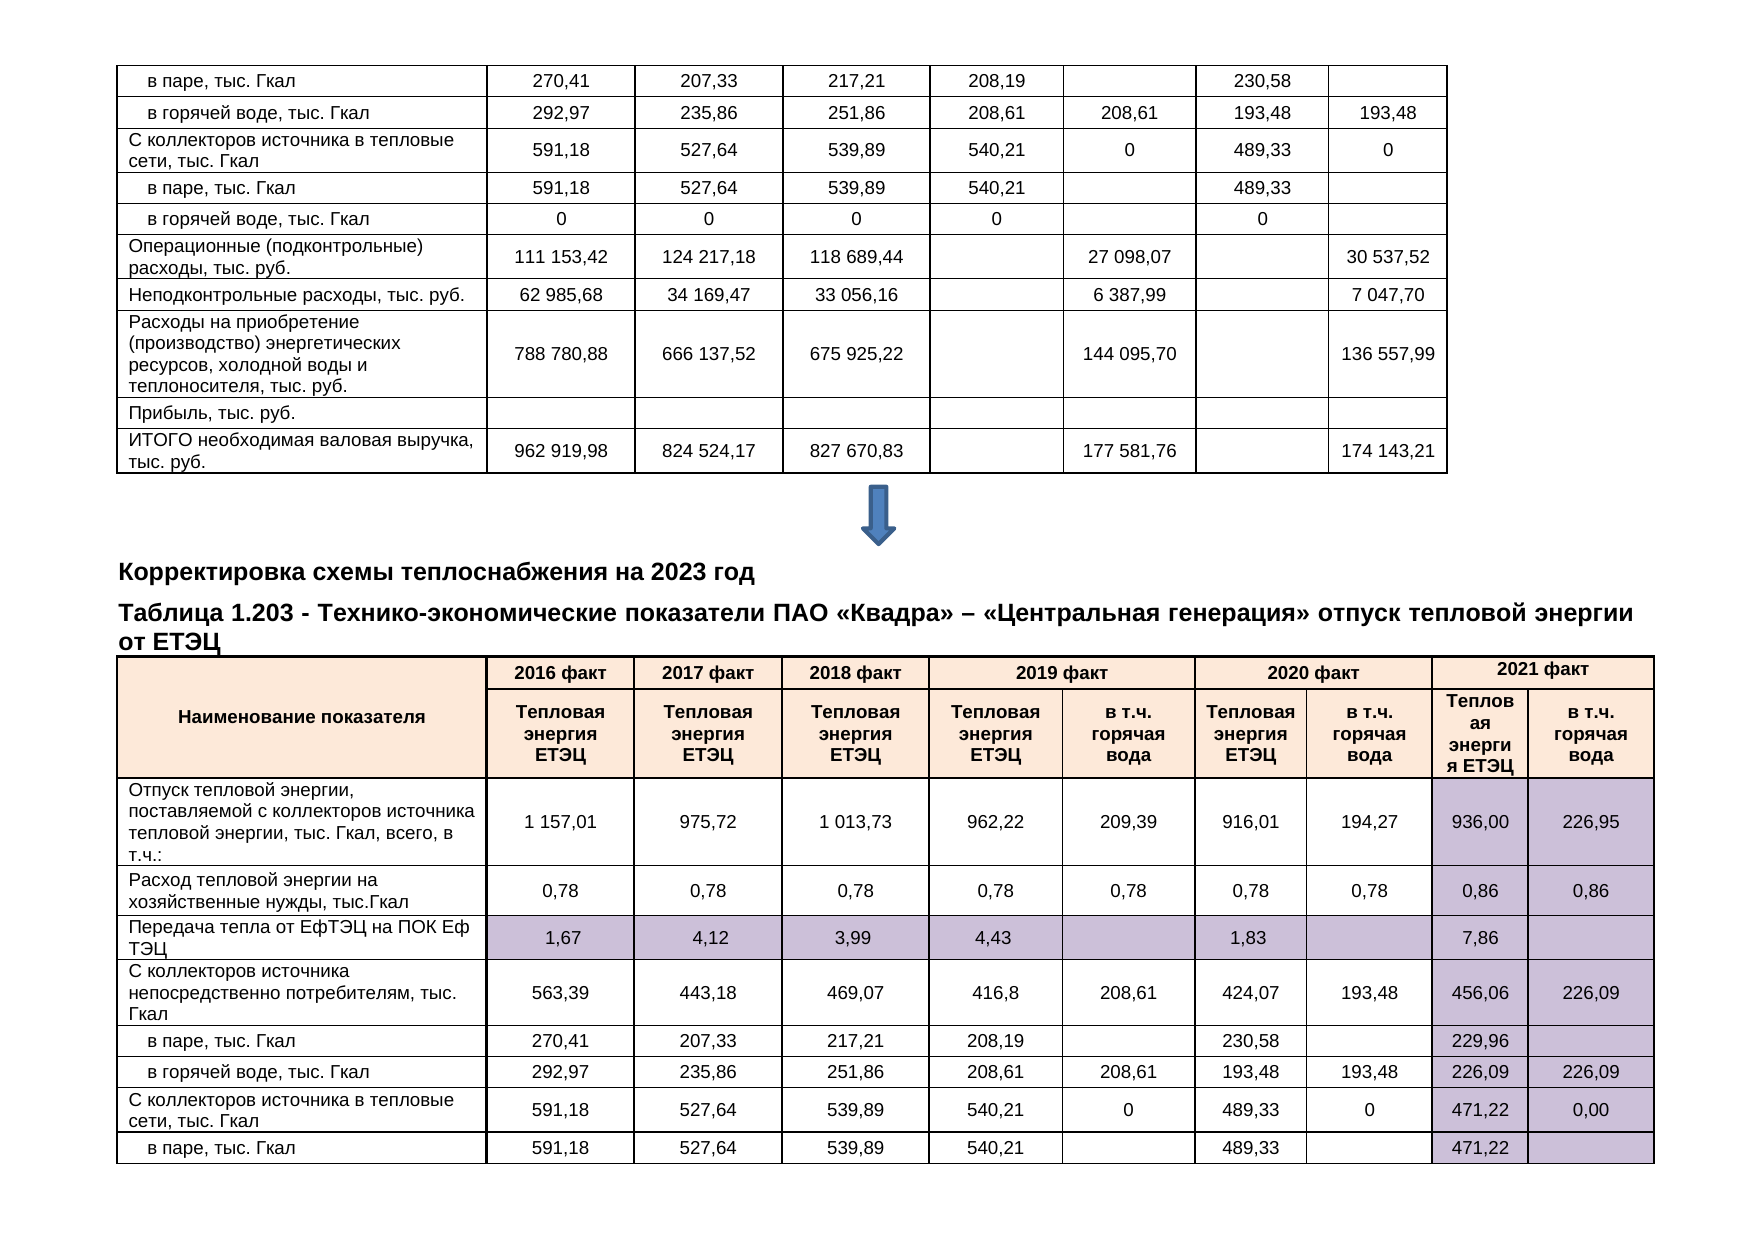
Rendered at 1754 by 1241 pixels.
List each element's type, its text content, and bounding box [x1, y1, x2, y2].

table_cell 539,89 [783, 1088, 928, 1131]
table_cell 0,78 [1063, 866, 1194, 915]
table_cell [1329, 204, 1446, 234]
table_cell [1307, 916, 1431, 959]
table_cell 471,22 [1433, 1133, 1527, 1163]
table_header 2016 факт [488, 658, 633, 688]
table_cell 0,78 [1307, 866, 1431, 915]
table_cell 916,01 [1196, 779, 1306, 865]
table_cell [1307, 1133, 1431, 1163]
table_cell 7,86 [1433, 916, 1527, 959]
table_cell 194,27 [1307, 779, 1431, 865]
table_cell [1197, 398, 1328, 428]
table_cell 0,78 [488, 866, 633, 915]
table_cell 230,58 [1197, 66, 1328, 96]
table_cell Неподконтрольные расходы, тыс. руб. [118, 279, 486, 309]
table_cell 0 [488, 204, 634, 234]
table_header 2017 факт [635, 658, 781, 688]
table_cell 208,61 [1063, 1057, 1194, 1087]
table_cell 229,96 [1433, 1026, 1527, 1056]
table_cell [1529, 1133, 1653, 1163]
table_cell 489,33 [1196, 1088, 1306, 1131]
table_cell Расход тепловой энергии на хозяйственные нужды, тыс.Гкал [118, 866, 485, 915]
table_cell 0 [784, 204, 929, 234]
table_cell 208,61 [931, 97, 1063, 127]
table_cell [1197, 429, 1328, 472]
table_cell 30 537,52 [1329, 235, 1446, 278]
table_cell 788 780,88 [488, 311, 634, 397]
table_cell 540,21 [931, 129, 1063, 172]
table_cell [488, 398, 634, 428]
table_cell Тепловая энергия ЕТЭЦ [1433, 690, 1527, 777]
text Таблица 1.203 - Технико-экономические показатели ПАО «Квадра» – «Центральная генерация» отпуск тепловой энергии от ЕТЭЦ [118, 598, 1636, 655]
table_cell 209,39 [1063, 779, 1194, 865]
table_cell 527,64 [636, 129, 782, 172]
table_cell 540,21 [931, 173, 1063, 203]
table_cell [1197, 311, 1328, 397]
table_cell Прибыль, тыс. руб. [118, 398, 486, 428]
table_cell Расходы на приобретение (производство) энергетических ресурсов, холодной воды и теплоносителя, тыс. руб. [118, 311, 486, 397]
table_cell 539,89 [784, 173, 929, 203]
table_cell 0,78 [1196, 866, 1306, 915]
table_cell 527,64 [635, 1133, 781, 1163]
table_cell [1064, 398, 1195, 428]
table_cell 4,43 [930, 916, 1062, 959]
table_cell Тепловая энергия ЕТЭЦ [488, 690, 633, 777]
table_cell 251,86 [784, 97, 929, 127]
table_cell в горячей воде, тыс. Гкал [118, 204, 486, 234]
table_cell [1329, 398, 1446, 428]
table_cell [1063, 1026, 1194, 1056]
table_header Наименование показателя [118, 658, 485, 777]
table_cell 208,61 [1064, 97, 1195, 127]
table_cell 489,33 [1197, 129, 1328, 172]
table_cell 226,09 [1529, 1057, 1653, 1087]
table_cell 0,78 [635, 866, 781, 915]
table_cell 251,86 [783, 1057, 928, 1087]
table_cell 207,33 [635, 1026, 781, 1056]
text Корректировка схемы теплоснабжения на 2023 год [118, 557, 1636, 585]
table_cell 591,18 [488, 1133, 633, 1163]
table_cell 270,41 [488, 1026, 633, 1056]
table_cell [1063, 916, 1194, 959]
table_cell Отпуск тепловой энергии, поставляемой с коллекторов источника тепловой энергии, тыс. Гкал, всего, в т.ч.: [118, 779, 485, 865]
table_cell [1529, 916, 1653, 959]
table_cell 563,39 [488, 960, 633, 1025]
table_cell С коллекторов источника в тепловые сети, тыс. Гкал [118, 129, 486, 172]
table_cell 33 056,16 [784, 279, 929, 309]
table_cell 0,86 [1433, 866, 1527, 915]
table_cell 235,86 [635, 1057, 781, 1087]
table_cell 1 157,01 [488, 779, 633, 865]
table_cell 1,83 [1196, 916, 1306, 959]
table_cell 1,67 [488, 916, 633, 959]
table_cell 0 [1063, 1088, 1194, 1131]
table_cell в горячей воде, тыс. Гкал [118, 1057, 485, 1087]
table_cell 0,78 [930, 866, 1062, 915]
table_cell С коллекторов источника в тепловые сети, тыс. Гкал [118, 1088, 485, 1131]
table_cell 193,48 [1197, 97, 1328, 127]
table_cell 3,99 [783, 916, 928, 959]
table_cell 471,22 [1433, 1088, 1527, 1131]
table_cell 591,18 [488, 1088, 633, 1131]
table_cell 174 143,21 [1329, 429, 1446, 472]
table_cell 193,48 [1307, 1057, 1431, 1087]
table_cell 208,61 [930, 1057, 1062, 1087]
table_cell в т.ч. горячая вода [1529, 690, 1653, 777]
table_cell 824 524,17 [636, 429, 782, 472]
table_cell 962 919,98 [488, 429, 634, 472]
table_cell [1329, 173, 1446, 203]
table_cell 540,21 [930, 1088, 1062, 1131]
table_cell 292,97 [488, 1057, 633, 1087]
table_cell Тепловая энергия ЕТЭЦ [783, 690, 928, 777]
table_cell в горячей воде, тыс. Гкал [118, 97, 486, 127]
table_cell [1064, 66, 1195, 96]
table_cell [1307, 1026, 1431, 1056]
table_cell 208,61 [1063, 960, 1194, 1025]
table_cell 0,86 [1529, 866, 1653, 915]
table_cell 217,21 [783, 1026, 928, 1056]
table_cell 0 [1307, 1088, 1431, 1131]
table_cell 217,21 [784, 66, 929, 96]
table_cell в т.ч. горячая вода [1307, 690, 1431, 777]
table_cell 443,18 [635, 960, 781, 1025]
table_cell [1329, 66, 1446, 96]
table_cell в паре, тыс. Гкал [118, 173, 486, 203]
table_cell 292,97 [488, 97, 634, 127]
table_cell 539,89 [784, 129, 929, 172]
table_cell 456,06 [1433, 960, 1527, 1025]
table_cell 124 217,18 [636, 235, 782, 278]
table_cell 230,58 [1196, 1026, 1306, 1056]
table_cell 111 153,42 [488, 235, 634, 278]
table_cell 936,00 [1433, 779, 1527, 865]
table_cell [931, 429, 1063, 472]
table_cell [1064, 204, 1195, 234]
table_header 2019 факт [930, 658, 1194, 688]
table_cell 0,00 [1529, 1088, 1653, 1131]
table_cell 539,89 [783, 1133, 928, 1163]
table_cell 424,07 [1196, 960, 1306, 1025]
table_cell 193,48 [1307, 960, 1431, 1025]
table_cell в паре, тыс. Гкал [118, 1026, 485, 1056]
table_cell Тепловая энергия ЕТЭЦ [930, 690, 1062, 777]
table_cell 469,07 [783, 960, 928, 1025]
table_cell 0 [931, 204, 1063, 234]
table_cell 6 387,99 [1064, 279, 1195, 309]
table_cell ИТОГО необходимая валовая выручка, тыс. руб. [118, 429, 486, 472]
table_cell 0 [1329, 129, 1446, 172]
table_cell 207,33 [636, 66, 782, 96]
table_cell Тепловая энергия ЕТЭЦ [635, 690, 781, 777]
table_cell 136 557,99 [1329, 311, 1446, 397]
table_cell 118 689,44 [784, 235, 929, 278]
table_cell [1197, 279, 1328, 309]
table_cell 177 581,76 [1064, 429, 1195, 472]
table_cell 666 137,52 [636, 311, 782, 397]
table_cell [931, 235, 1063, 278]
table_cell [931, 279, 1063, 309]
table_cell [931, 311, 1063, 397]
table_cell 416,8 [930, 960, 1062, 1025]
table_cell 527,64 [635, 1088, 781, 1131]
table_cell [636, 398, 782, 428]
table_header 2018 факт [783, 658, 928, 688]
table_header 2021 факт [1433, 658, 1653, 688]
table_cell в паре, тыс. Гкал [118, 66, 486, 96]
table_cell 226,09 [1529, 960, 1653, 1025]
table_cell 270,41 [488, 66, 634, 96]
table_cell [1064, 173, 1195, 203]
table_cell в паре, тыс. Гкал [118, 1133, 485, 1163]
table_cell 62 985,68 [488, 279, 634, 309]
table_cell 675 925,22 [784, 311, 929, 397]
table_cell [931, 398, 1063, 428]
table_cell Тепловая энергия ЕТЭЦ [1196, 690, 1306, 777]
table_cell 193,48 [1329, 97, 1446, 127]
table_cell [1063, 1133, 1194, 1163]
table_cell 226,09 [1433, 1057, 1527, 1087]
table_cell [784, 398, 929, 428]
table_cell [1197, 235, 1328, 278]
table_cell в т.ч. горячая вода [1063, 690, 1194, 777]
table_cell Операционные (подконтрольные) расходы, тыс. руб. [118, 235, 486, 278]
table_cell 4,12 [635, 916, 781, 959]
table_cell С коллекторов источника непосредственно потребителям, тыс. Гкал [118, 960, 485, 1025]
table_cell 591,18 [488, 173, 634, 203]
table_cell 962,22 [930, 779, 1062, 865]
table_cell 27 098,07 [1064, 235, 1195, 278]
table_cell 193,48 [1196, 1057, 1306, 1087]
table_cell Передача тепла от ЕфТЭЦ на ПОК Еф ТЭЦ [118, 916, 485, 959]
table_cell 0 [636, 204, 782, 234]
table_cell 226,95 [1529, 779, 1653, 865]
table_cell 0 [1197, 204, 1328, 234]
table_cell 0,78 [783, 866, 928, 915]
table_cell 489,33 [1196, 1133, 1306, 1163]
table_cell 527,64 [636, 173, 782, 203]
table_cell 827 670,83 [784, 429, 929, 472]
table_cell 591,18 [488, 129, 634, 172]
table_cell 1 013,73 [783, 779, 928, 865]
table_cell [1529, 1026, 1653, 1056]
table_cell 975,72 [635, 779, 781, 865]
table_cell 540,21 [930, 1133, 1062, 1163]
table_cell 7 047,70 [1329, 279, 1446, 309]
table_cell 489,33 [1197, 173, 1328, 203]
table_cell 34 169,47 [636, 279, 782, 309]
table_header 2020 факт [1196, 658, 1431, 688]
table_cell 208,19 [930, 1026, 1062, 1056]
table_cell 235,86 [636, 97, 782, 127]
table_cell 0 [1064, 129, 1195, 172]
table_cell 144 095,70 [1064, 311, 1195, 397]
table_cell 208,19 [931, 66, 1063, 96]
